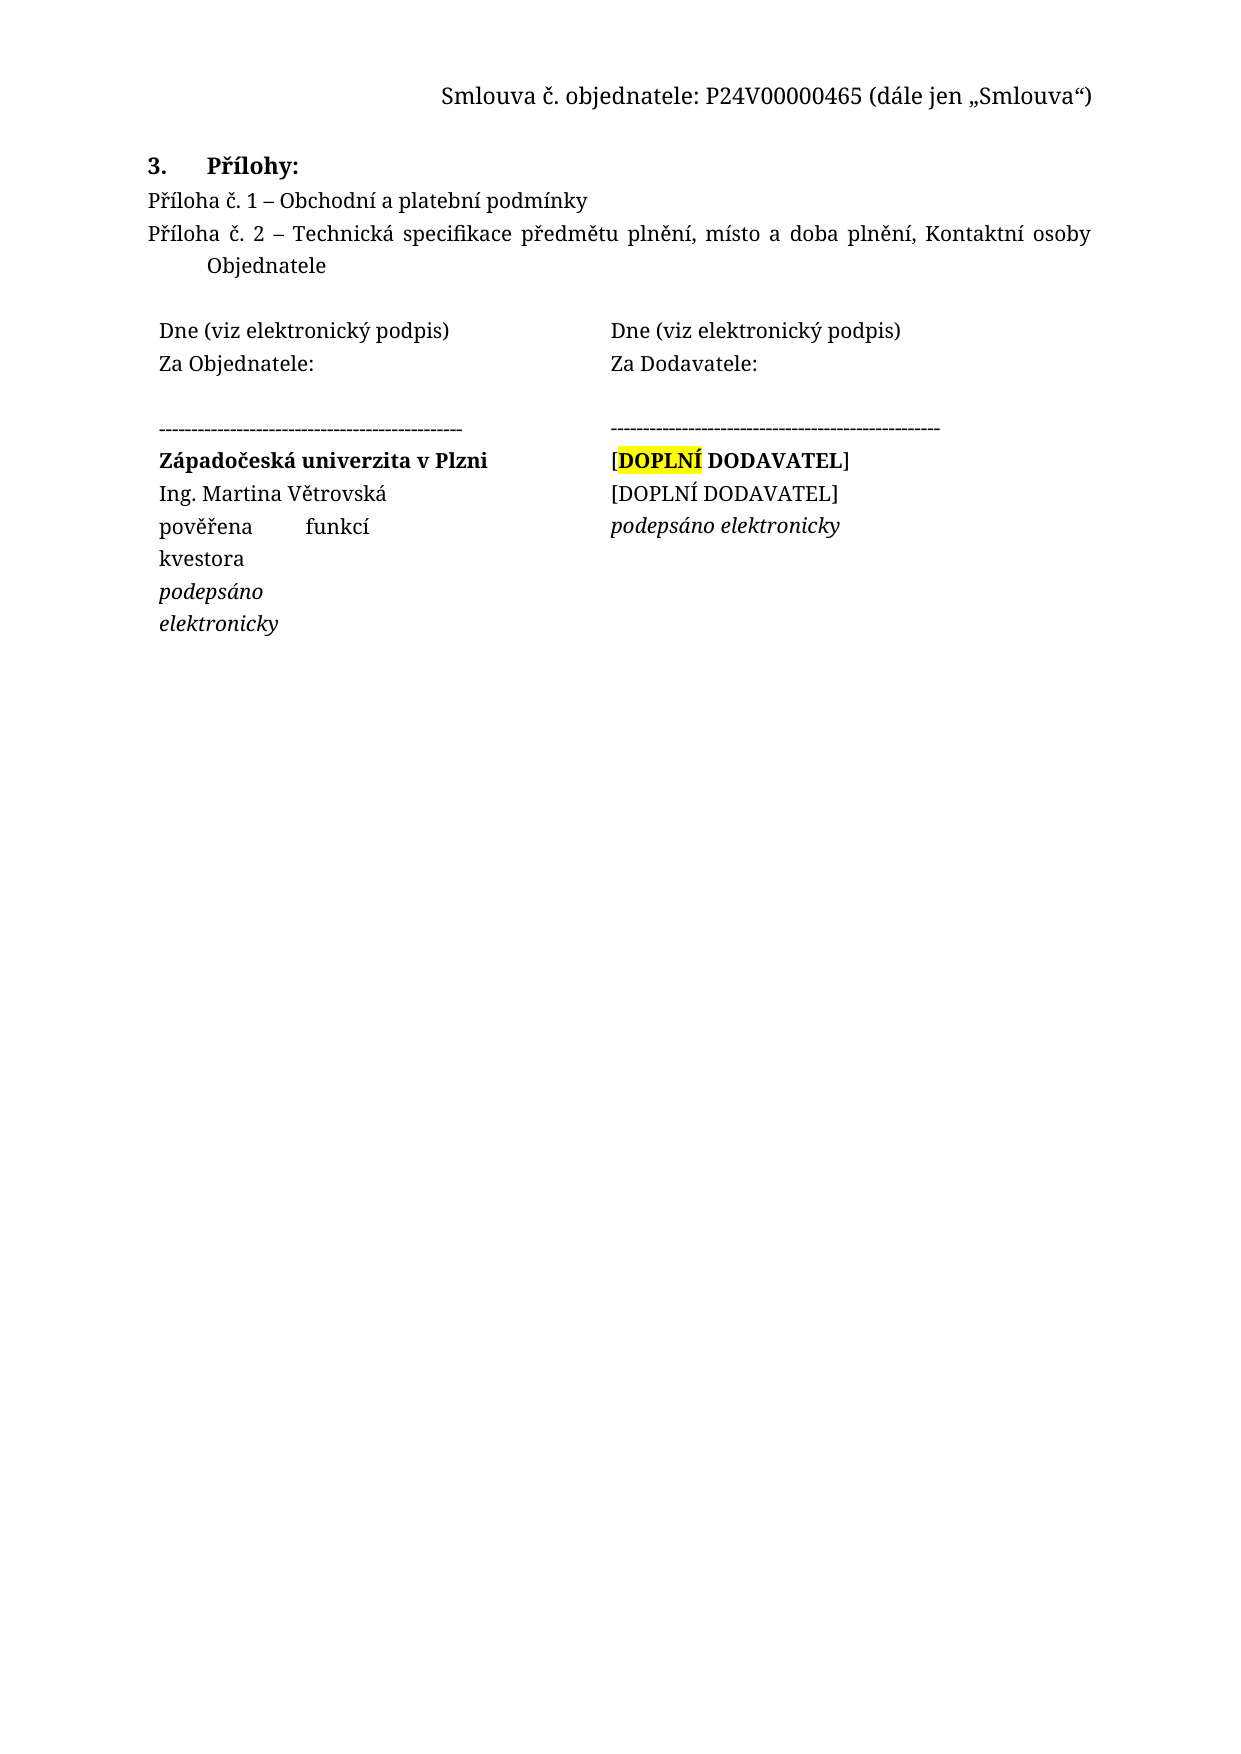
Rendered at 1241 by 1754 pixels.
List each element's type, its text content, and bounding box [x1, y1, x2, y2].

text Příloha č. 1 – Obchodní a platební podmínky [148, 186, 1093, 214]
list Přílohy: [148, 150, 1093, 181]
table_header Dne (viz elektronický podpis) Za Objednatele: ----------------------------------------------- Západočeská univerzita v Plzni Ing. Martina Větrovská pověřena funkcí kvestora podepsáno elektronicky [148, 316, 599, 642]
text Příloha č. 2 – Technická specifikace předmětu plnění, místo a doba plnění, Kontaktní osoby Objednatele [148, 219, 1093, 280]
table_header Dne (viz elektronický podpis) Za Dodavatele: --------------------------------------------------- [DOPLNÍ DODAVATEL] [DOPLNÍ DODAVATEL] podepsáno elektronicky [599, 316, 1051, 642]
